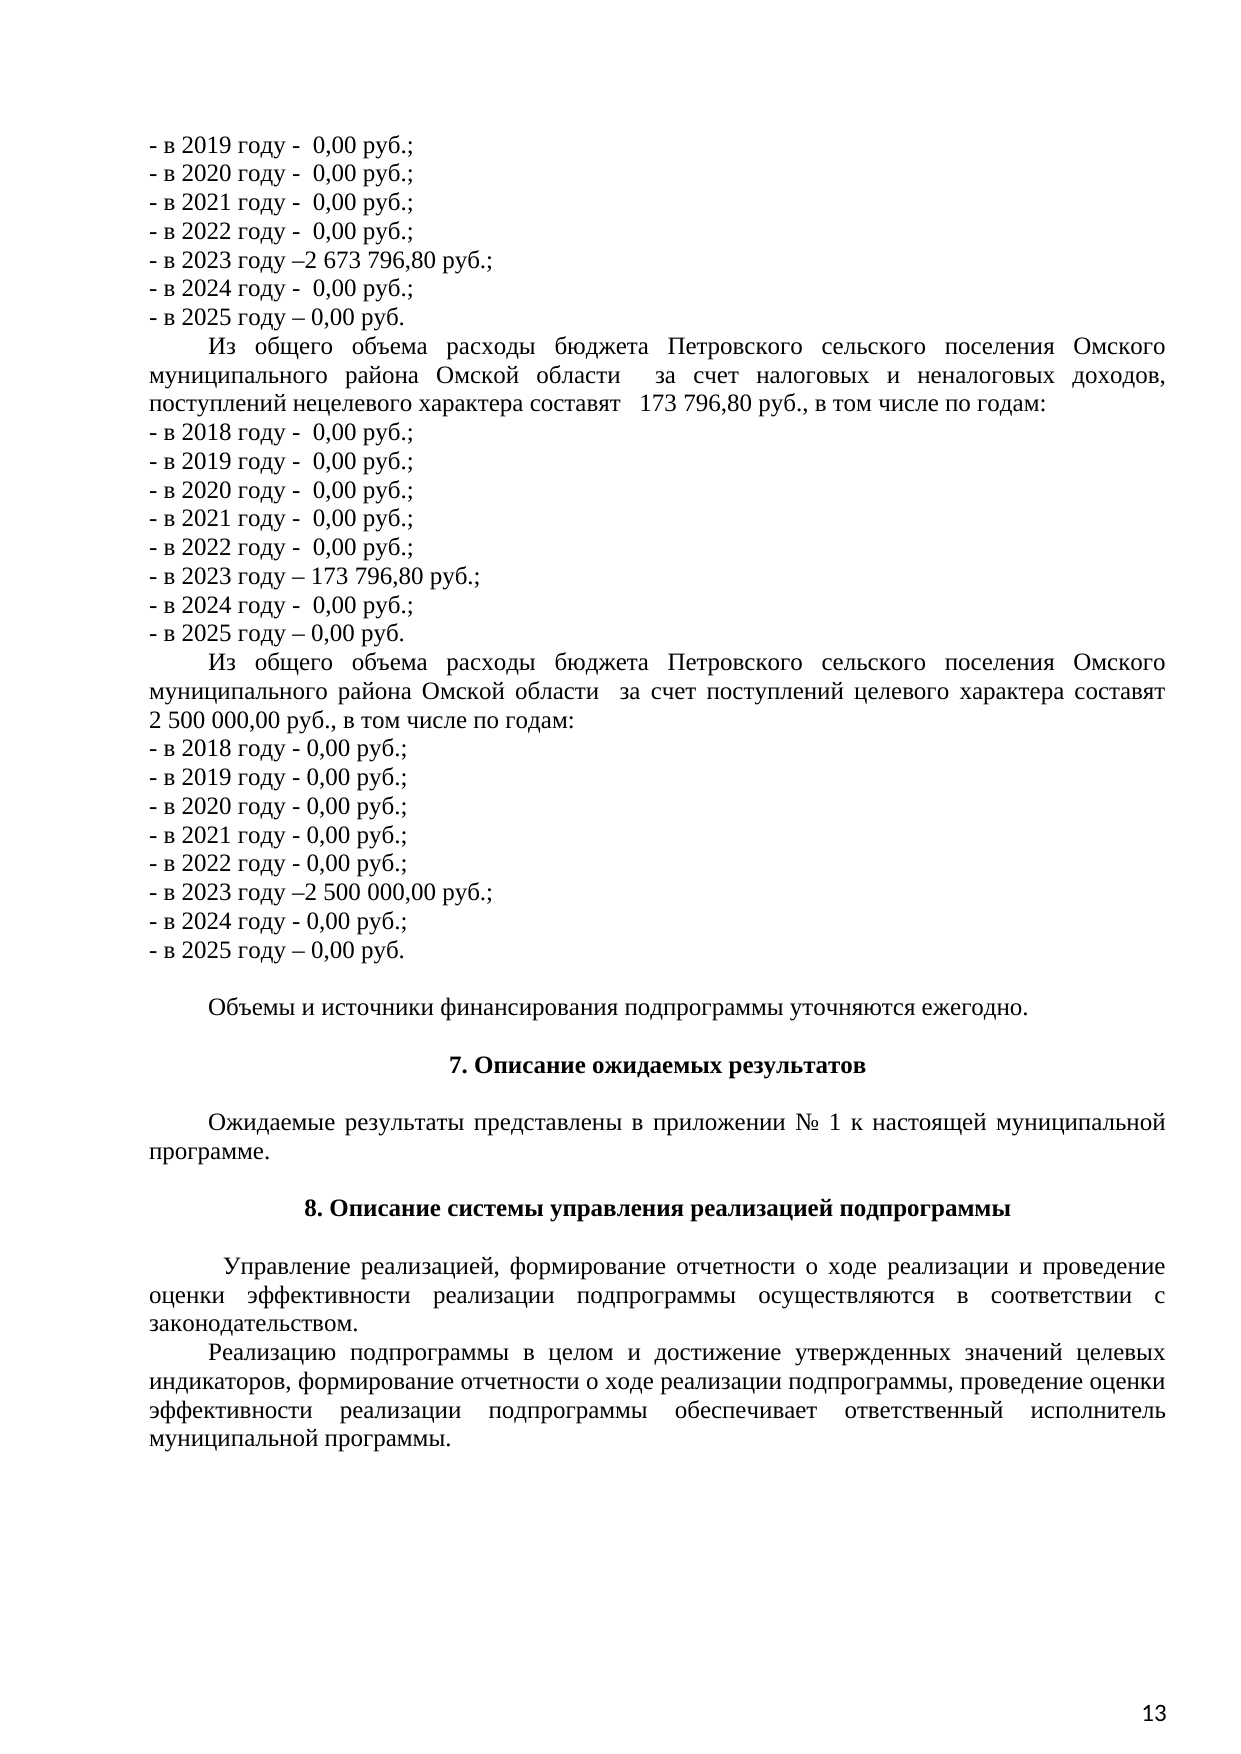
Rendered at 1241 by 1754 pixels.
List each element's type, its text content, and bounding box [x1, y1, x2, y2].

text - в 2023 году –2 500 000,00 руб.; [149, 877, 1166, 906]
text - в 2025 году – 0,00 руб. [149, 302, 1166, 331]
text - в 2024 году - 0,00 руб.; [149, 273, 1166, 302]
text - в 2023 году –2 673 796,80 руб.; [149, 245, 1166, 273]
text Управление реализацией, формирование отчетности о ходе реализации и проведение оценки эффективности реализации подпрограммы осуществляются в соответствии с законодательством. [149, 1251, 1166, 1337]
text - в 2023 году – 173 796,80 руб.; [149, 561, 1166, 590]
text - в 2021 году - 0,00 руб.; [149, 503, 1166, 532]
text - в 2021 году - 0,00 руб.; [149, 820, 1166, 848]
text - в 2025 году – 0,00 руб. [149, 935, 1166, 963]
text - в 2019 году - 0,00 руб.; [149, 762, 1166, 791]
text Из общего объема расходы бюджета Петровского сельского поселения Омского муниципального района Омской области за счет поступлений целевого характера составят 2 500 000,00 руб., в том числе по годам: [149, 647, 1166, 733]
text - в 2022 году - 0,00 руб.; [149, 216, 1166, 245]
text - в 2019 году - 0,00 руб.; [149, 446, 1166, 475]
text Реализацию подпрограммы в целом и достижение утвержденных значений целевых индикаторов, формирование отчетности о ходе реализации подпрограммы, проведение оценки эффективности реализации подпрограммы обеспечивает ответственный исполнитель муниципальной программы. [149, 1337, 1166, 1452]
text - в 2022 году - 0,00 руб.; [149, 532, 1166, 561]
text - в 2025 году – 0,00 руб. [149, 618, 1166, 647]
text - в 2024 году - 0,00 руб.; [149, 590, 1166, 618]
text - в 2018 году - 0,00 руб.; [149, 417, 1166, 446]
text 7. Описание ожидаемых результатов [149, 1050, 1166, 1078]
text Из общего объема расходы бюджета Петровского сельского поселения Омского муниципального района Омской области за счет налоговых и неналоговых доходов, поступлений нецелевого характера составят 173 796,80 руб., в том числе по годам: [149, 331, 1166, 417]
text - в 2021 году - 0,00 руб.; [149, 187, 1166, 216]
text Ожидаемые результаты представлены в приложении № 1 к настоящей муниципальной программе. [149, 1107, 1166, 1165]
text - в 2020 году - 0,00 руб.; [149, 791, 1166, 820]
text - в 2020 году - 0,00 руб.; [149, 158, 1166, 187]
text - в 2018 году - 0,00 руб.; [149, 733, 1166, 762]
text - в 2019 году - 0,00 руб.; [149, 130, 1166, 158]
text Объемы и источники финансирования подпрограммы уточняются ежегодно. [149, 992, 1166, 1021]
text - в 2024 году - 0,00 руб.; [149, 906, 1166, 935]
text 8. Описание системы управления реализацией подпрограммы [149, 1193, 1166, 1222]
text - в 2020 году - 0,00 руб.; [149, 475, 1166, 503]
text - в 2022 году - 0,00 руб.; [149, 848, 1166, 877]
